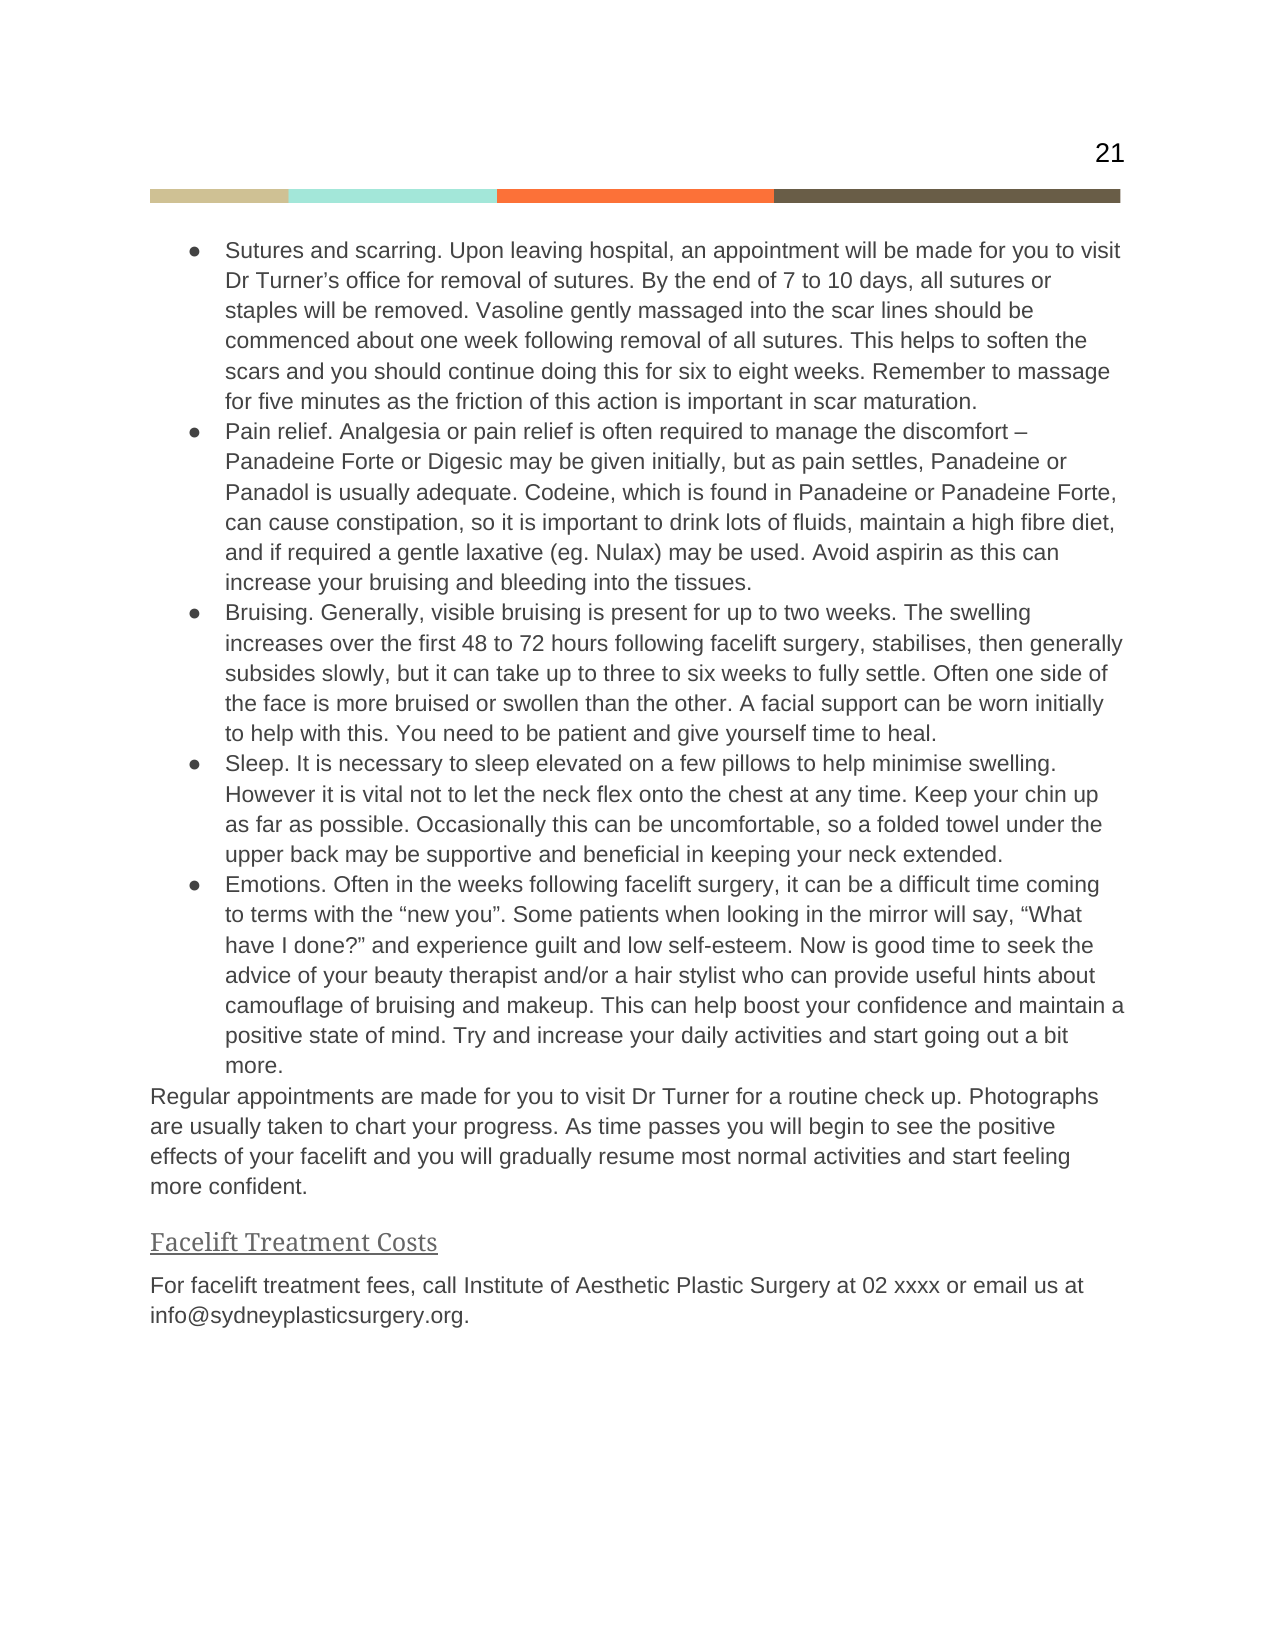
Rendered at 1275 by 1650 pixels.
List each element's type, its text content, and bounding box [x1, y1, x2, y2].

text For facelift treatment fees, call Institute of Aesthetic Plastic Surgery at 02 xxxx or email us at info@sydneyplasticsurgery.org. [150, 1272, 1125, 1328]
list Emotions. Often in the weeks following facelift surgery, it can be a difficult time coming to terms with the “new you”. Some patients when looking in the mirror will say, “What have I done?” and experience guilt and low self-esteem. Now is good time to seek the advice of your beauty therapist and/or a hair stylist who can provide useful hints about camouflage of bruising and makeup. This can help boost your confidence and maintain a positive state of mind. Try and increase your daily activities and start going out a bit more. [187, 871, 1125, 1079]
list Pain relief. Analgesia or pain relief is often required to manage the discomfort – Panadeine Forte or Digesic may be given initially, but as pain settles, Panadeine or Panadol is usually adequate. Codeine, which is found in Panadeine or Panadeine Forte, can cause constipation, so it is important to drink lots of fluids, maintain a high fibre diet, and if required a gentle laxative (eg. Nulax) may be used. Avoid aspirin as this can increase your bruising and bleeding into the tissues. [187, 418, 1125, 595]
picture [150, 189, 1121, 203]
list Sleep. It is necessary to sleep elevated on a few pillows to help minimise swelling. However it is vital not to let the neck flex onto the chest at any time. Keep your chin up as far as possible. Occasionally this can be uncomfortable, so a folded towel under the upper back may be supportive and beneficial in keeping your neck extended. [187, 750, 1125, 867]
subtitle Facelift Treatment Costs [150, 1224, 1125, 1258]
text Regular appointments are made for you to visit Dr Turner for a routine check up. Photographs are usually taken to chart your progress. As time passes you will begin to see the positive effects of your facelift and you will gradually resume most normal activities and start feeling more confident. [150, 1083, 1125, 1199]
list Sutures and scarring. Upon leaving hospital, an appointment will be made for you to visit Dr Turner’s office for removal of sutures. By the end of 7 to 10 days, all sutures or staples will be removed. Vasoline gently massaged into the scar lines should be commenced about one week following removal of all sutures. This helps to soften the scars and you should continue doing this for six to eight weeks. Remember to massage for five minutes as the friction of this action is important in scar maturation. [187, 237, 1125, 414]
list Bruising. Generally, visible bruising is present for up to two weeks. The swelling increases over the first 48 to 72 hours following facelift surgery, stabilises, then generally subsides slowly, but it can take up to three to six weeks to fully settle. Often one side of the face is more bruised or swollen than the other. A facial support can be worn initially to help with this. You need to be patient and give yourself time to heal. [187, 599, 1125, 746]
